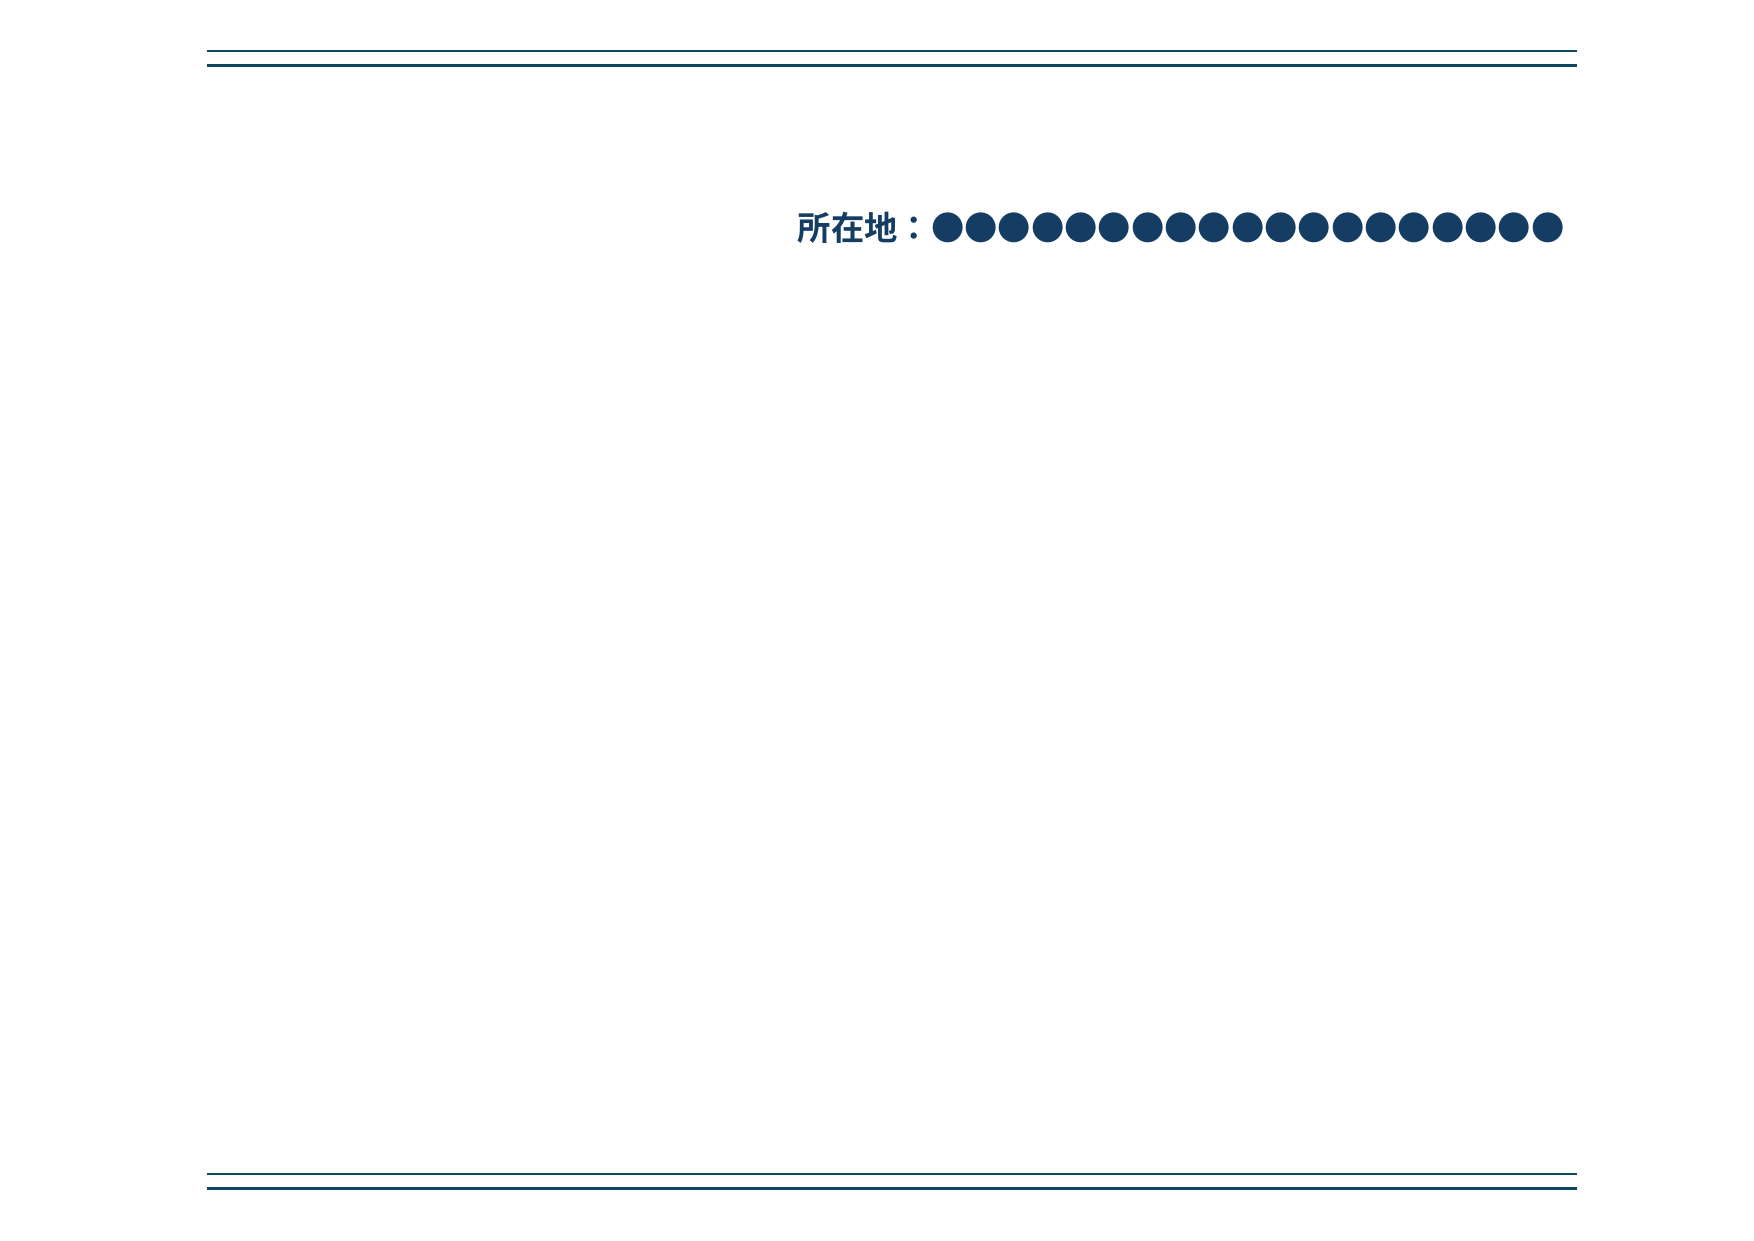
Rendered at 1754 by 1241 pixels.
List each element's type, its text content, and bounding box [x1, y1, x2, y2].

text 所在地：●●●●●●●●●●●●●●●●●●● [207, 189, 1577, 264]
